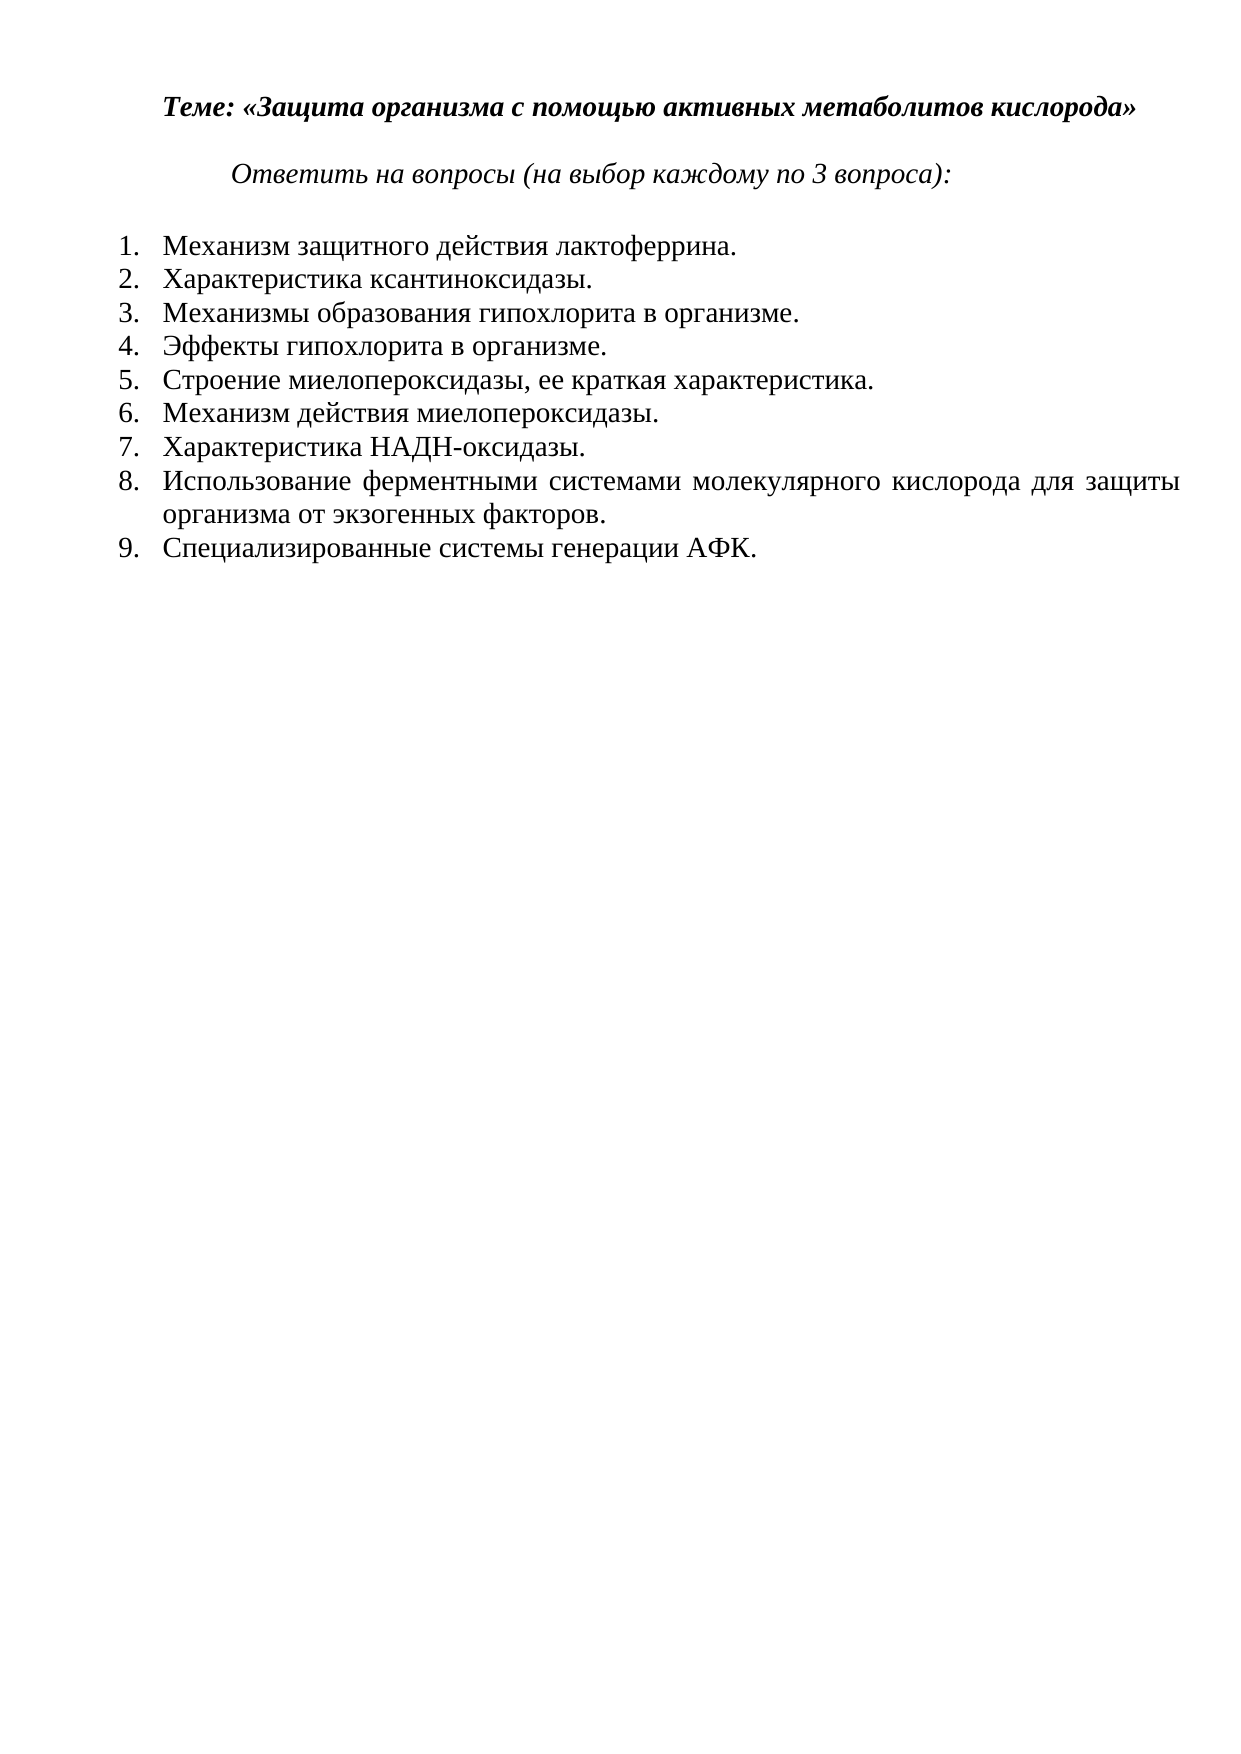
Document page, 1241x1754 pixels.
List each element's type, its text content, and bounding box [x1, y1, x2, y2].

text Ответить на вопросы (на выбор каждому по 3 вопроса): [231, 156, 1181, 189]
list Характеристика ксантиноксидазы. [118, 261, 1181, 295]
list Специализированные системы генерации АФК. [118, 530, 1181, 563]
list Механизм защитного действия лактоферрина. [118, 228, 1181, 261]
text Теме: «Защита организма с помощью активных метаболитов кислорода» [118, 89, 1181, 122]
list Характеристика НАДН-оксидазы. [118, 429, 1181, 463]
list Эффекты гипохлорита в организме. [118, 328, 1181, 362]
list Строение миелопероксидазы, ее краткая характеристика. [118, 362, 1181, 396]
list Механизм действия миелопероксидазы. [118, 396, 1181, 429]
list Механизмы образования гипохлорита в организме. [118, 295, 1181, 328]
list Использование ферментными системами молекулярного кислорода для защиты организма от экзогенных факторов. [118, 463, 1181, 530]
